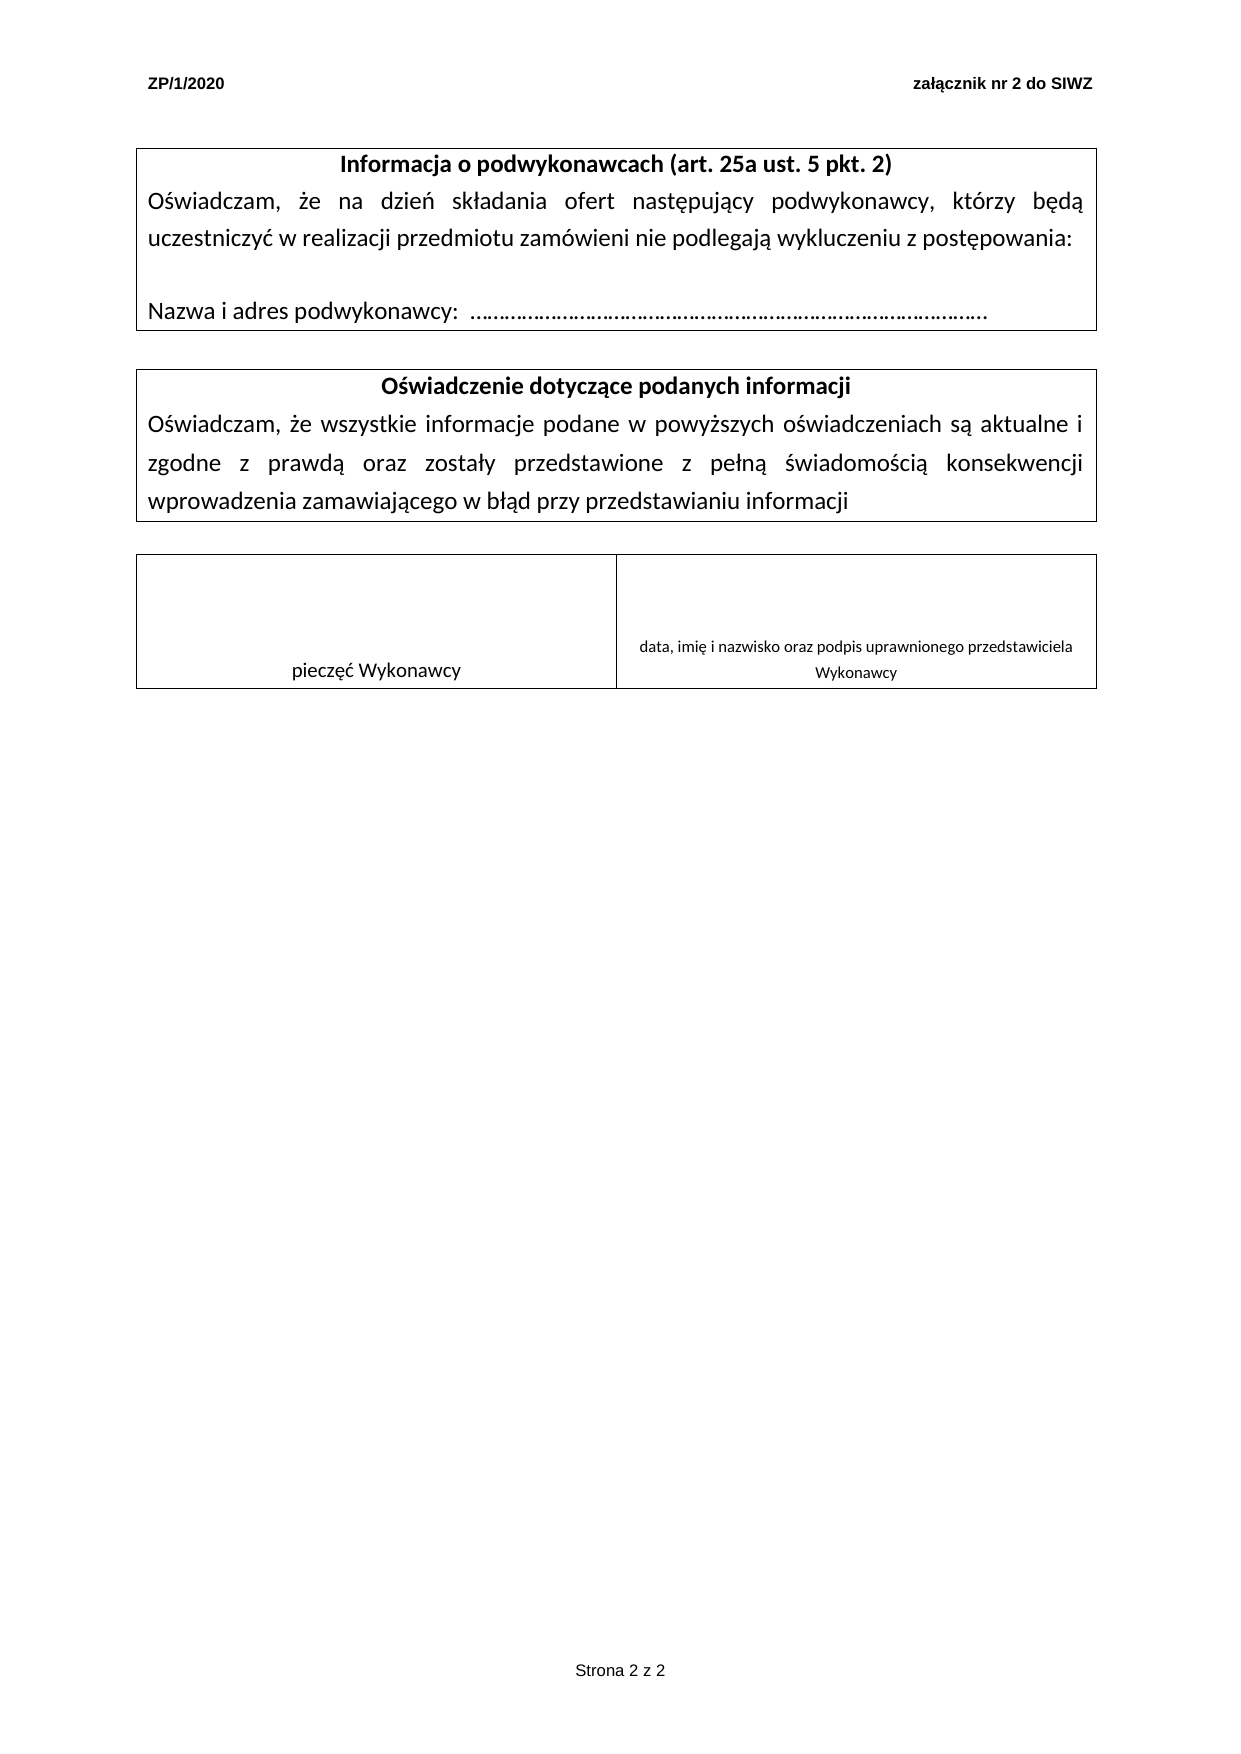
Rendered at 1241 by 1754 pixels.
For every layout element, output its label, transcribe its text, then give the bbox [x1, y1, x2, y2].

table_header data, imię i nazwisko oraz podpis uprawnionego przedstawiciela Wykonawcy [617, 555, 1096, 688]
table_header Informacja o podwykonawcach (art. 25a ust. 5 pkt. 2) Oświadczam, że na dzień składania ofert następujący podwykonawcy, którzy będą uczestniczyć w realizacji przedmiotu zamówieni nie podlegają wykluczeniu z postępowania: Nazwa i adres podwykonawcy: ……………………………………………………………………………… [137, 149, 1096, 330]
table_header Oświadczenie dotyczące podanych informacji Oświadczam, że wszystkie informacje podane w powyższych oświadczeniach są aktualne i zgodne z prawdą oraz zostały przedstawione z pełną świadomością konsekwencji wprowadzenia zamawiającego w błąd przy przedstawianiu informacji [137, 370, 1096, 521]
table_header pieczęć Wykonawcy [137, 555, 616, 688]
